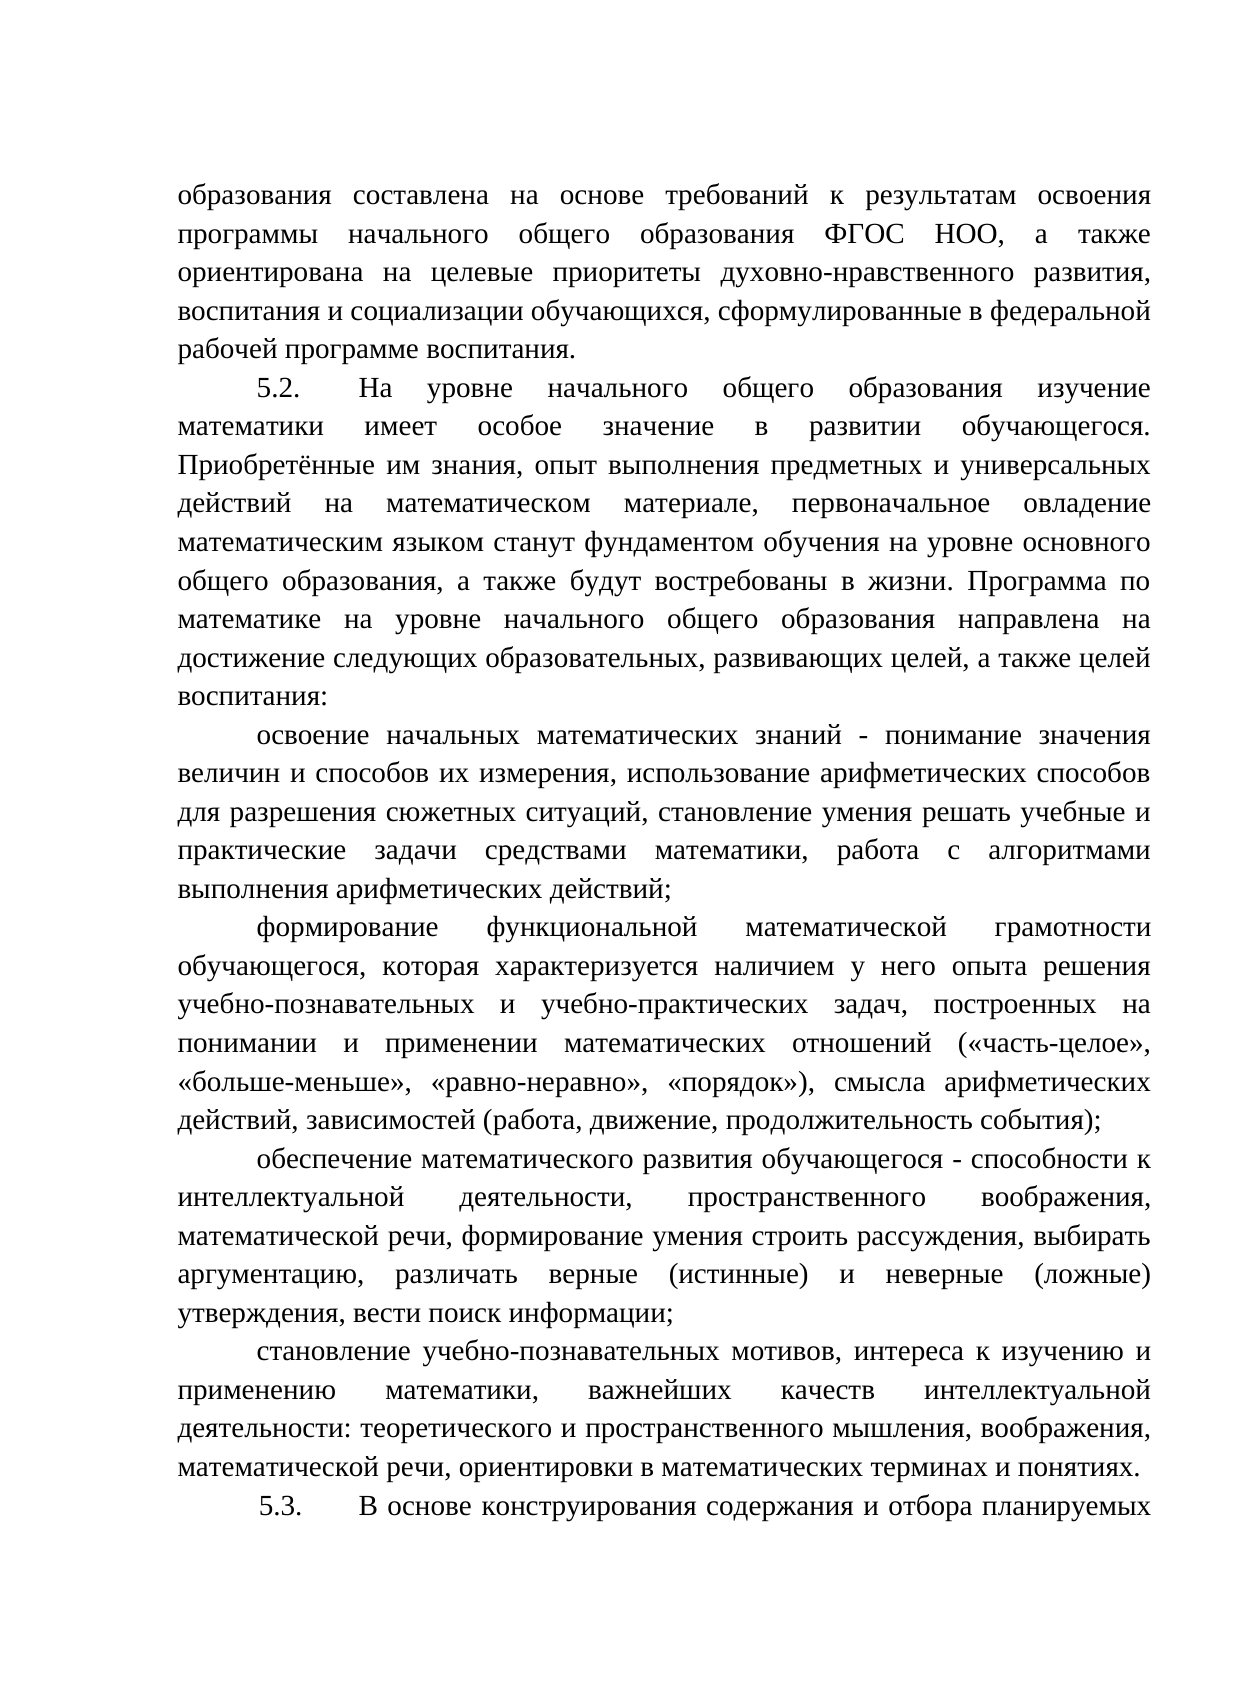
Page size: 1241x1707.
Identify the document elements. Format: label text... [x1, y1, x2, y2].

text формирование функциональной математической грамотности обучающегося, которая характеризуется наличием у него опыта решения учебно-познавательных и учебно-практических задач, построенных на понимании и применении математических отношений («часть-целое», «больше-меньше», «равно-неравно», «порядок»), смысла арифметических действий, зависимостей (работа, движение, продолжительность события); [177, 909, 1152, 1136]
text освоение начальных математических знаний - понимание значения величин и способов их измерения, использование арифметических способов для разрешения сюжетных ситуаций, становление умения решать учебные и практические задачи средствами математики, работа с алгоритмами выполнения арифметических действий; [177, 717, 1152, 904]
text становление учебно-познавательных мотивов, интереса к изучению и применению математики, важнейших качеств интеллектуальной деятельности: теоретического и пространственного мышления, воображения, математической речи, ориентировки в математических терминах и понятиях. [177, 1333, 1152, 1483]
text обеспечение математического развития обучающегося - способности к интеллектуальной деятельности, пространственного воображения, математической речи, формирование умения строить рассуждения, выбирать аргументацию, различать верные (истинные) и неверные (ложные) утверждения, вести поиск информации; [177, 1141, 1152, 1328]
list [177, 177, 1152, 365]
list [177, 1488, 1152, 1521]
list На уровне начального общего образования изучение математики имеет особое значение в развитии обучающегося. Приобретённые им знания, опыт выполнения предметных и универсальных действий на математическом материале, первоначальное овладение математическим языком станут фундаментом обучения на уровне основного общего образования, а также будут востребованы в жизни. Программа по математике на уровне начального общего образования направлена на достижение следующих образовательных, развивающих целей, а также целей воспитания: [177, 370, 1152, 712]
